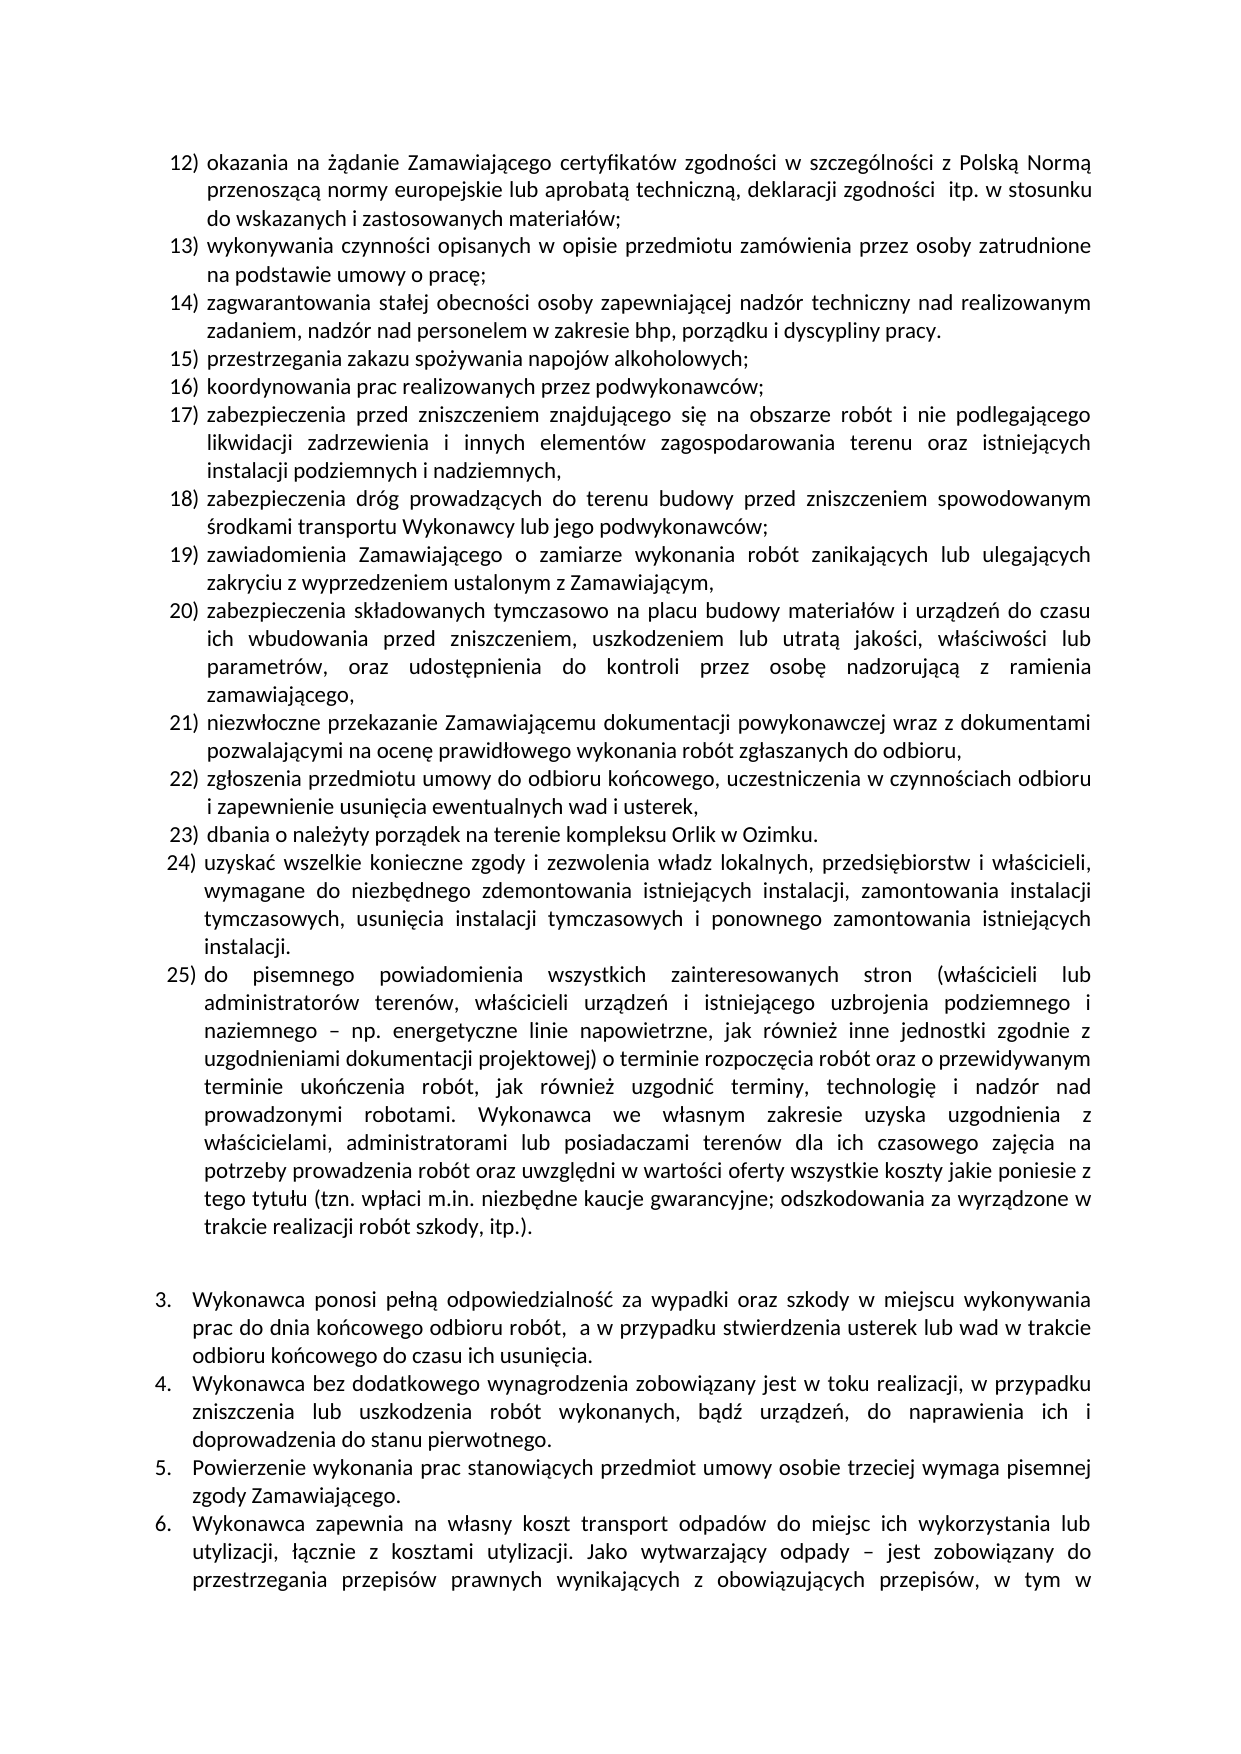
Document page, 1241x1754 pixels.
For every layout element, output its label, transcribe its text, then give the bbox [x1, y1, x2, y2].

list zgłoszenia przedmiotu umowy do odbioru końcowego, uczestniczenia w czynnościach odbioru i zapewnienie usunięcia ewentualnych wad i usterek, [169, 764, 1093, 820]
list Wykonawca ponosi pełną odpowiedzialność za wypadki oraz szkody w miejscu wykonywania prac do dnia końcowego odbioru robót, a w przypadku stwierdzenia usterek lub wad w trakcie odbioru końcowego do czasu ich usunięcia. [154, 1285, 1093, 1369]
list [154, 1509, 1093, 1593]
list Wykonawca bez dodatkowego wynagrodzenia zobowiązany jest w toku realizacji, w przypadku zniszczenia lub uszkodzenia robót wykonanych, bądź urządzeń, do naprawienia ich i doprowadzenia do stanu pierwotnego. [154, 1369, 1093, 1453]
list wykonywania czynności opisanych w opisie przedmiotu zamówienia przez osoby zatrudnione na podstawie umowy o pracę; [169, 232, 1093, 288]
list zabezpieczenia składowanych tymczasowo na placu budowy materiałów i urządzeń do czasu ich wbudowania przed zniszczeniem, uszkodzeniem lub utratą jakości, właściwości lub parametrów, oraz udostępnienia do kontroli przez osobę nadzorującą z ramienia zamawiającego, [169, 596, 1093, 708]
list dbania o należyty porządek na terenie kompleksu Orlik w Ozimku. [169, 820, 1093, 848]
list do pisemnego powiadomienia wszystkich zainteresowanych stron (właścicieli lub administratorów terenów, właścicieli urządzeń i istniejącego uzbrojenia podziemnego i naziemnego – np. energetyczne linie napowietrzne, jak również inne jednostki zgodnie z uzgodnieniami dokumentacji projektowej) o terminie rozpoczęcia robót oraz o przewidywanym terminie ukończenia robót, jak również uzgodnić terminy, technologię i nadzór nad prowadzonymi robotami. Wykonawca we własnym zakresie uzyska uzgodnienia z właścicielami, administratorami lub posiadaczami terenów dla ich czasowego zajęcia na potrzeby prowadzenia robót oraz uwzględni w wartości oferty wszystkie koszty jakie poniesie z tego tytułu (tzn. wpłaci m.in. niezbędne kaucje gwarancyjne; odszkodowania za wyrządzone w trakcie realizacji robót szkody, itp.). [166, 960, 1093, 1240]
list koordynowania prac realizowanych przez podwykonawców; [169, 372, 1093, 400]
list zawiadomienia Zamawiającego o zamiarze wykonania robót zanikających lub ulegających zakryciu z wyprzedzeniem ustalonym z Zamawiającym, [169, 540, 1093, 596]
list okazania na żądanie Zamawiającego certyfikatów zgodności w szczególności z Polską Normą przenoszącą normy europejskie lub aprobatą techniczną, deklaracji zgodności itp. w stosunku do wskazanych i zastosowanych materiałów; [169, 148, 1093, 232]
list uzyskać wszelkie konieczne zgody i zezwolenia władz lokalnych, przedsiębiorstw i właścicieli, wymagane do niezbędnego zdemontowania istniejących instalacji, zamontowania instalacji tymczasowych, usunięcia instalacji tymczasowych i ponownego zamontowania istniejących instalacji. [166, 848, 1093, 960]
list zabezpieczenia przed zniszczeniem znajdującego się na obszarze robót i nie podlegającego likwidacji zadrzewienia i innych elementów zagospodarowania terenu oraz istniejących instalacji podziemnych i nadziemnych, [169, 400, 1093, 484]
list zagwarantowania stałej obecności osoby zapewniającej nadzór techniczny nad realizowanym zadaniem, nadzór nad personelem w zakresie bhp, porządku i dyscypliny pracy. [169, 288, 1093, 344]
list przestrzegania zakazu spożywania napojów alkoholowych; [169, 344, 1093, 372]
list niezwłoczne przekazanie Zamawiającemu dokumentacji powykonawczej wraz z dokumentami pozwalającymi na ocenę prawidłowego wykonania robót zgłaszanych do odbioru, [169, 708, 1093, 764]
list Powierzenie wykonania prac stanowiących przedmiot umowy osobie trzeciej wymaga pisemnej zgody Zamawiającego. [154, 1453, 1093, 1509]
list zabezpieczenia dróg prowadzących do terenu budowy przed zniszczeniem spowodowanym środkami transportu Wykonawcy lub jego podwykonawców; [169, 484, 1093, 540]
